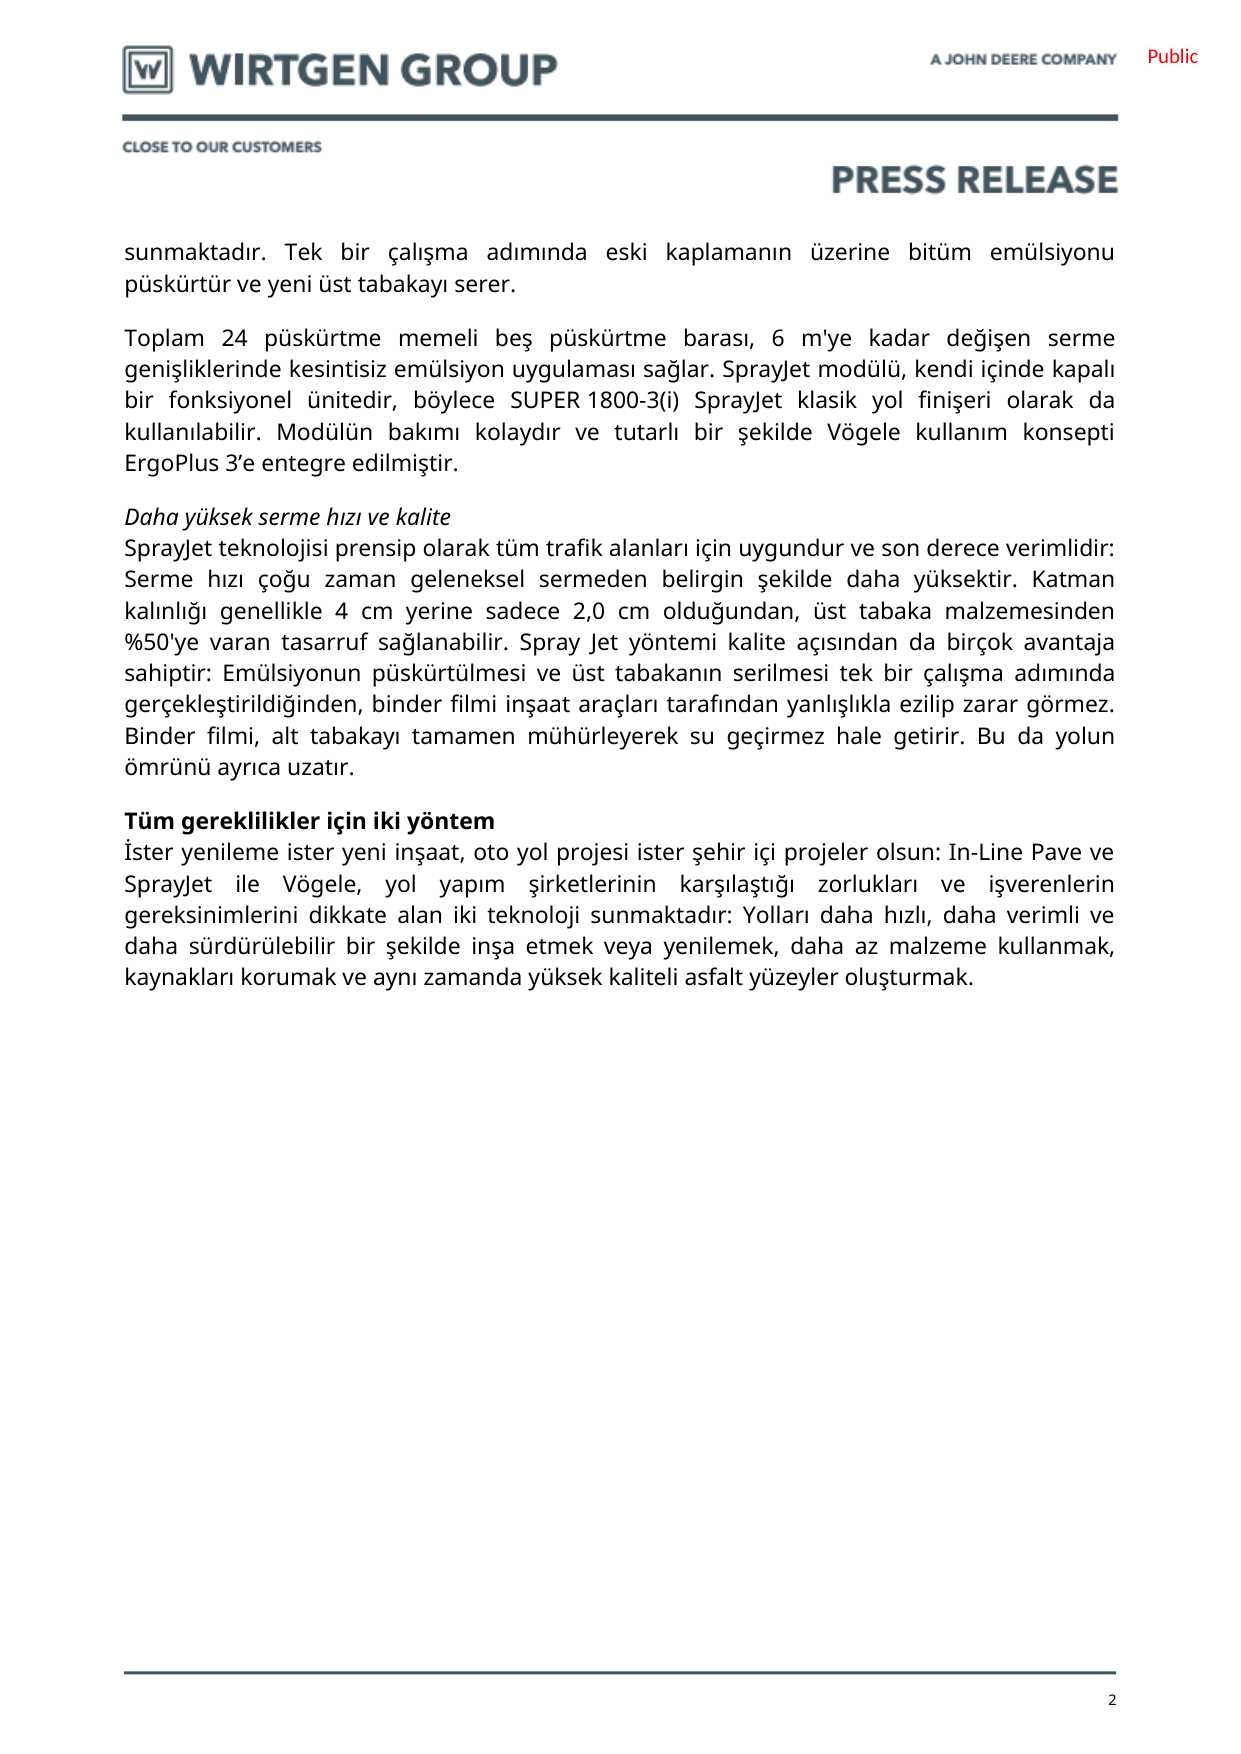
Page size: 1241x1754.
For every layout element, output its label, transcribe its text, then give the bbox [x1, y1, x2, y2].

text İster yenileme ister yeni inşaat, oto yol projesi ister şehir içi projeler olsun: In-Line Pave ve SprayJet ile Vögele, yol yapım şirketlerinin karşılaştığı zorlukları ve işverenlerin gereksinimlerini dikkate alan iki teknoloji sunmaktadır: Yolları daha hızlı, daha verimli ve daha sürdürülebilir bir şekilde inşa etmek veya yenilemek, daha az malzeme kullanmak, kaynakları korumak ve aynı zamanda yüksek kaliteli asfalt yüzeyler oluşturmak. [124, 836, 1116, 992]
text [124, 236, 1116, 299]
text SprayJet teknolojisi prensip olarak tüm trafik alanları için uygundur ve son derece verimlidir: Serme hızı çoğu zaman geleneksel sermeden belirgin şekilde daha yüksektir. Katman kalınlığı genellikle 4 cm yerine sadece 2,0 cm olduğundan, üst tabaka malzemesinden %50'ye varan tasarruf sağlanabilir. Spray Jet yöntemi kalite açısından da birçok avantaja sahiptir: Emülsiyonun püskürtülmesi ve üst tabakanın serilmesi tek bir çalışma adımında gerçekleştirildiğinden, binder filmi inşaat araçları tarafından yanlışlıkla ezilip zarar görmez. Binder filmi, alt tabakayı tamamen mühürleyerek su geçirmez hale getirir. Bu da yolun ömrünü ayrıca uzatır. [124, 532, 1116, 782]
text Toplam 24 püskürtme memeli beş püskürtme barası, 6 m'ye kadar değişen serme genişliklerinde kesintisiz emülsiyon uygulaması sağlar. SprayJet modülü, kendi içinde kapalı bir fonksiyonel ünitedir, böylece SUPER 1800-3(i) SprayJet klasik yol finişeri olarak da kullanılabilir. Modülün bakımı kolaydır ve tutarlı bir şekilde Vögele kullanım konsepti ErgoPlus 3’e entegre edilmiştir. [124, 322, 1116, 478]
text Daha yüksek serme hızı ve kalite [124, 501, 1116, 532]
text Tüm gereklilikler için iki yöntem [124, 805, 1116, 836]
